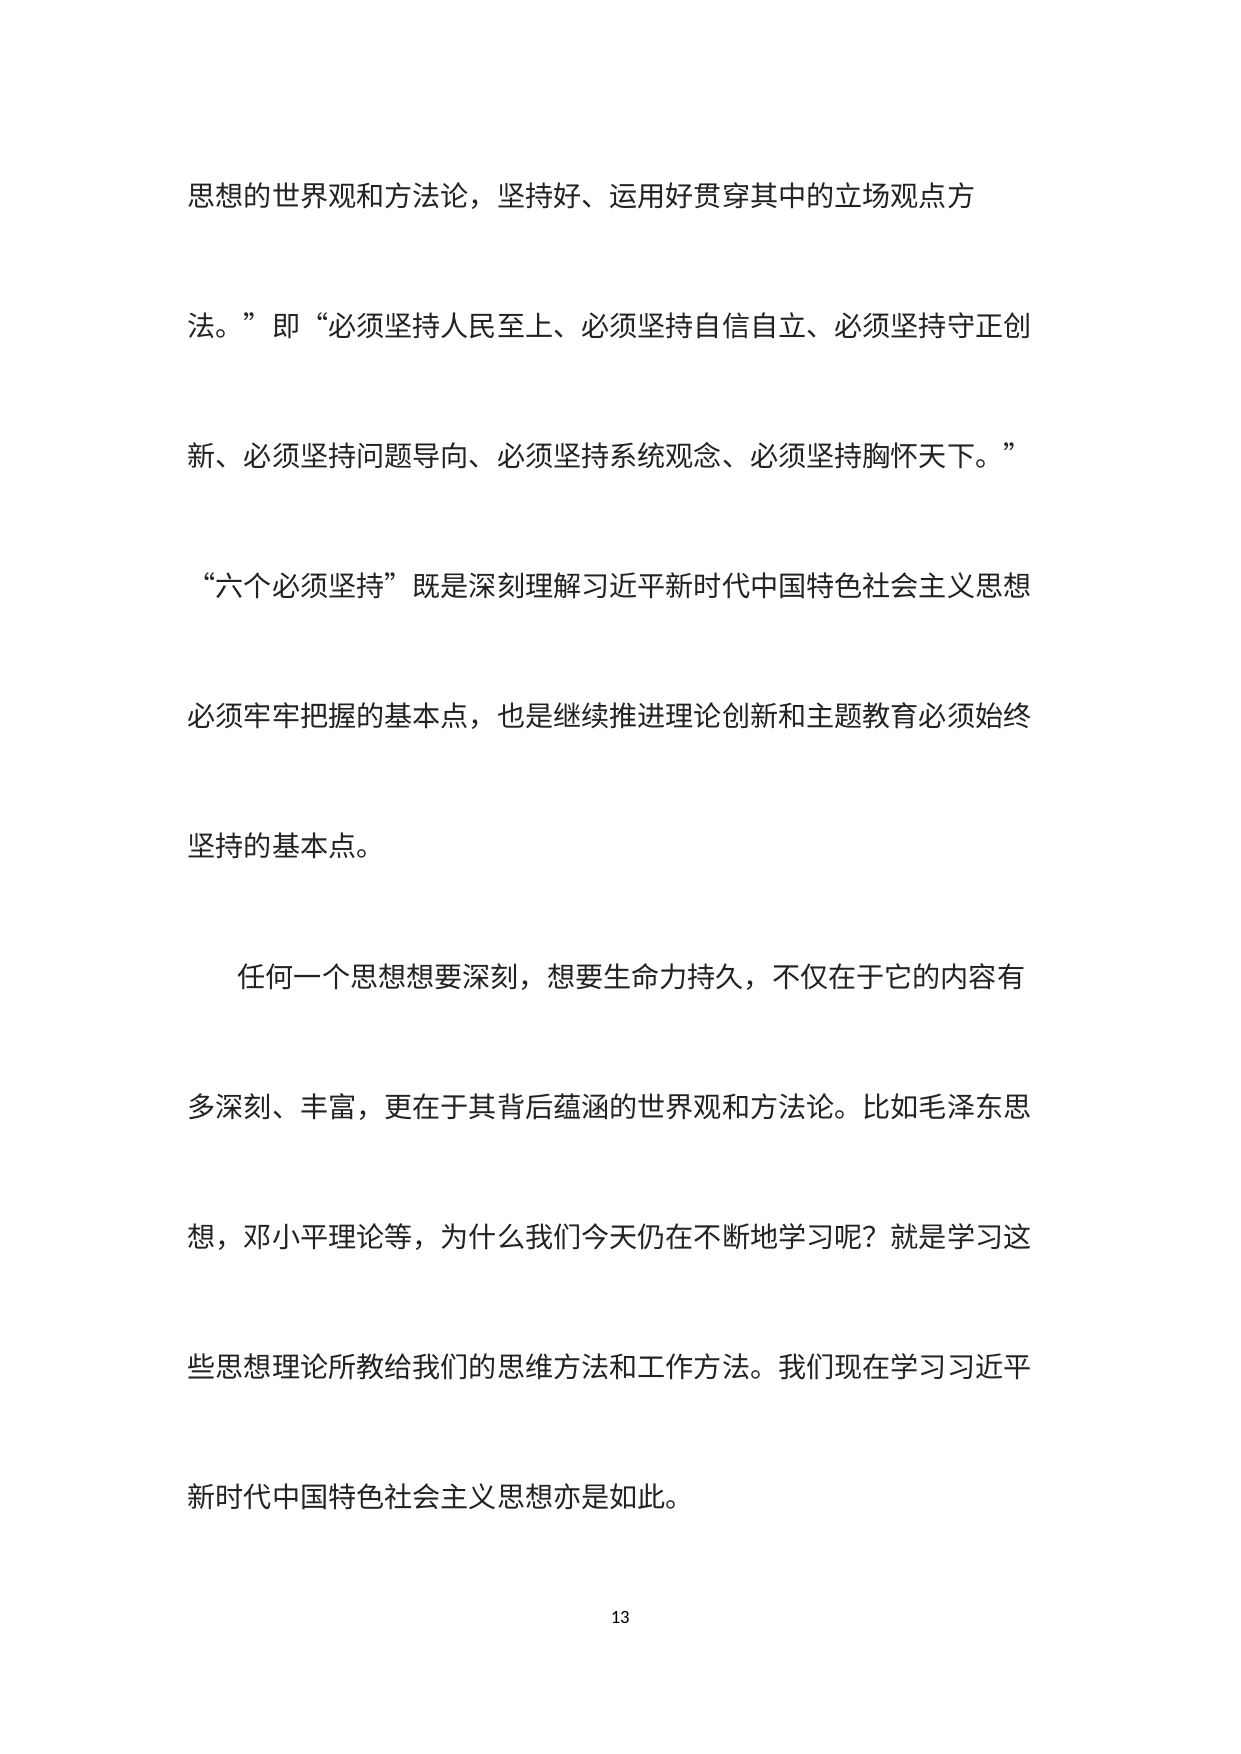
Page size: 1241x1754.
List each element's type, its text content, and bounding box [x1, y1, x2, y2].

text 任何一个思想想要深刻，想要生命力持久，不仅在于它的内容有多深刻、丰富，更在于其背后蕴涵的世界观和方法论。比如毛泽东思想，邓小平理论等，为什么我们今天仍在不断地学习呢？就是学习这些思想理论所教给我们的思维方法和工作方法。我们现在学习习近平新时代中国特色社会主义思想亦是如此。 [187, 943, 1053, 1528]
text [187, 162, 1053, 877]
